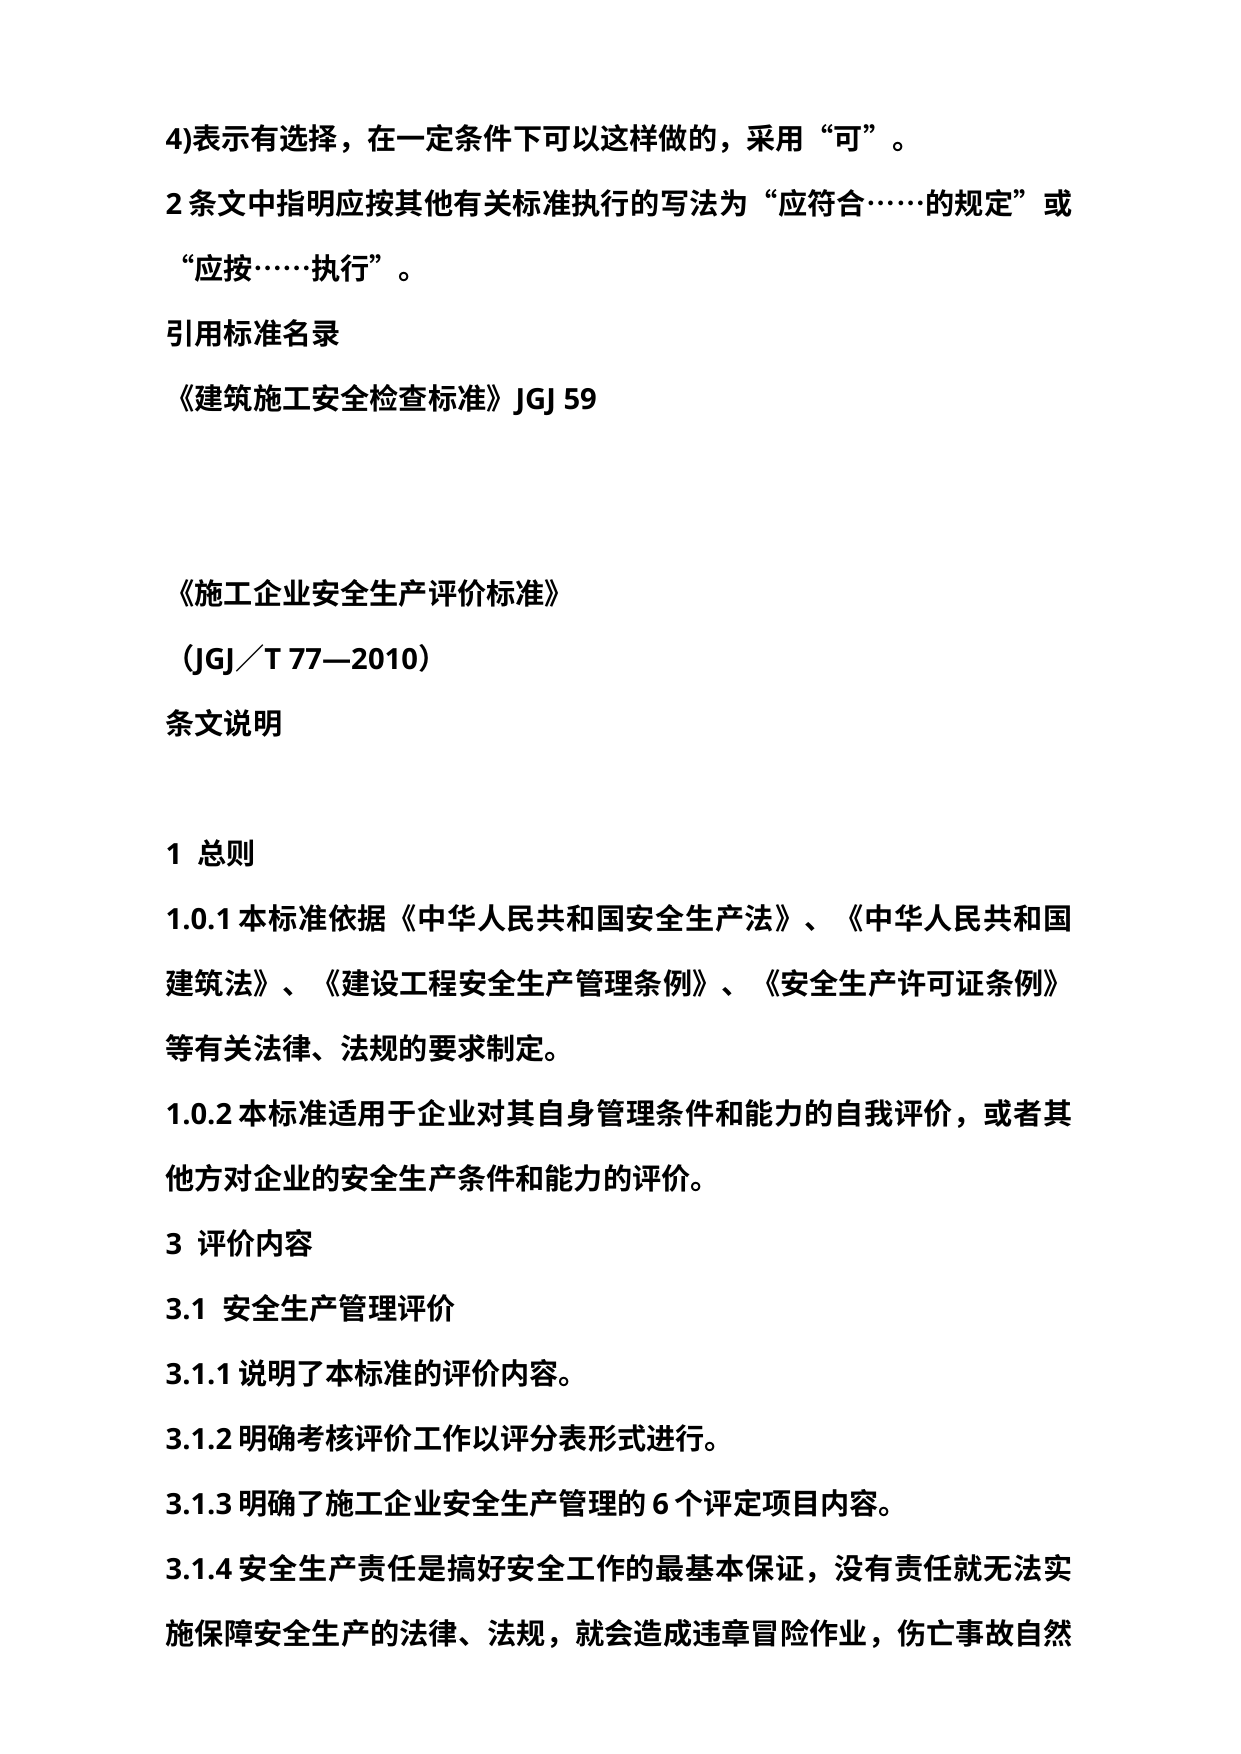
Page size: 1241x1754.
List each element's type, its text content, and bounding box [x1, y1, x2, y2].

text 1.0.2本标准适用于企业对其自身管理条件和能力的自我评价，或者其他方对企业的安全生产条件和能力的评价。 [165, 1079, 1075, 1209]
text 1.0.1本标准依据《中华人民共和国安全生产法》、《中华人民共和国建筑法》、《建设工程安全生产管理条例》、《安全生产许可证条例》等有关法律、法规的要求制定。 [165, 884, 1075, 1079]
text 3.1.3明确了施工企业安全生产管理的6个评定项目内容。 [165, 1469, 1075, 1534]
text 引用标准名录 [165, 299, 1075, 364]
text 3.1.1说明了本标准的评价内容。 [165, 1339, 1075, 1404]
text 1 总则 [165, 819, 1075, 884]
text 4)表示有选择，在一定条件下可以这样做的，采用“可”。 [165, 104, 1075, 169]
text （JGJ／T 77—2010） [165, 624, 1075, 689]
text 3.1 安全生产管理评价 [165, 1274, 1075, 1339]
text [165, 1534, 1075, 1664]
text 2条文中指明应按其他有关标准执行的写法为“应符合……的规定”或“应按……执行”。 [165, 169, 1075, 299]
text 《建筑施工安全检查标准》JGJ 59 [165, 364, 1075, 429]
text 《施工企业安全生产评价标准》 [165, 559, 1075, 624]
text 3 评价内容 [165, 1209, 1075, 1274]
text 3.1.2明确考核评价工作以评分表形式进行。 [165, 1404, 1075, 1469]
text 条文说明 [165, 689, 1075, 754]
